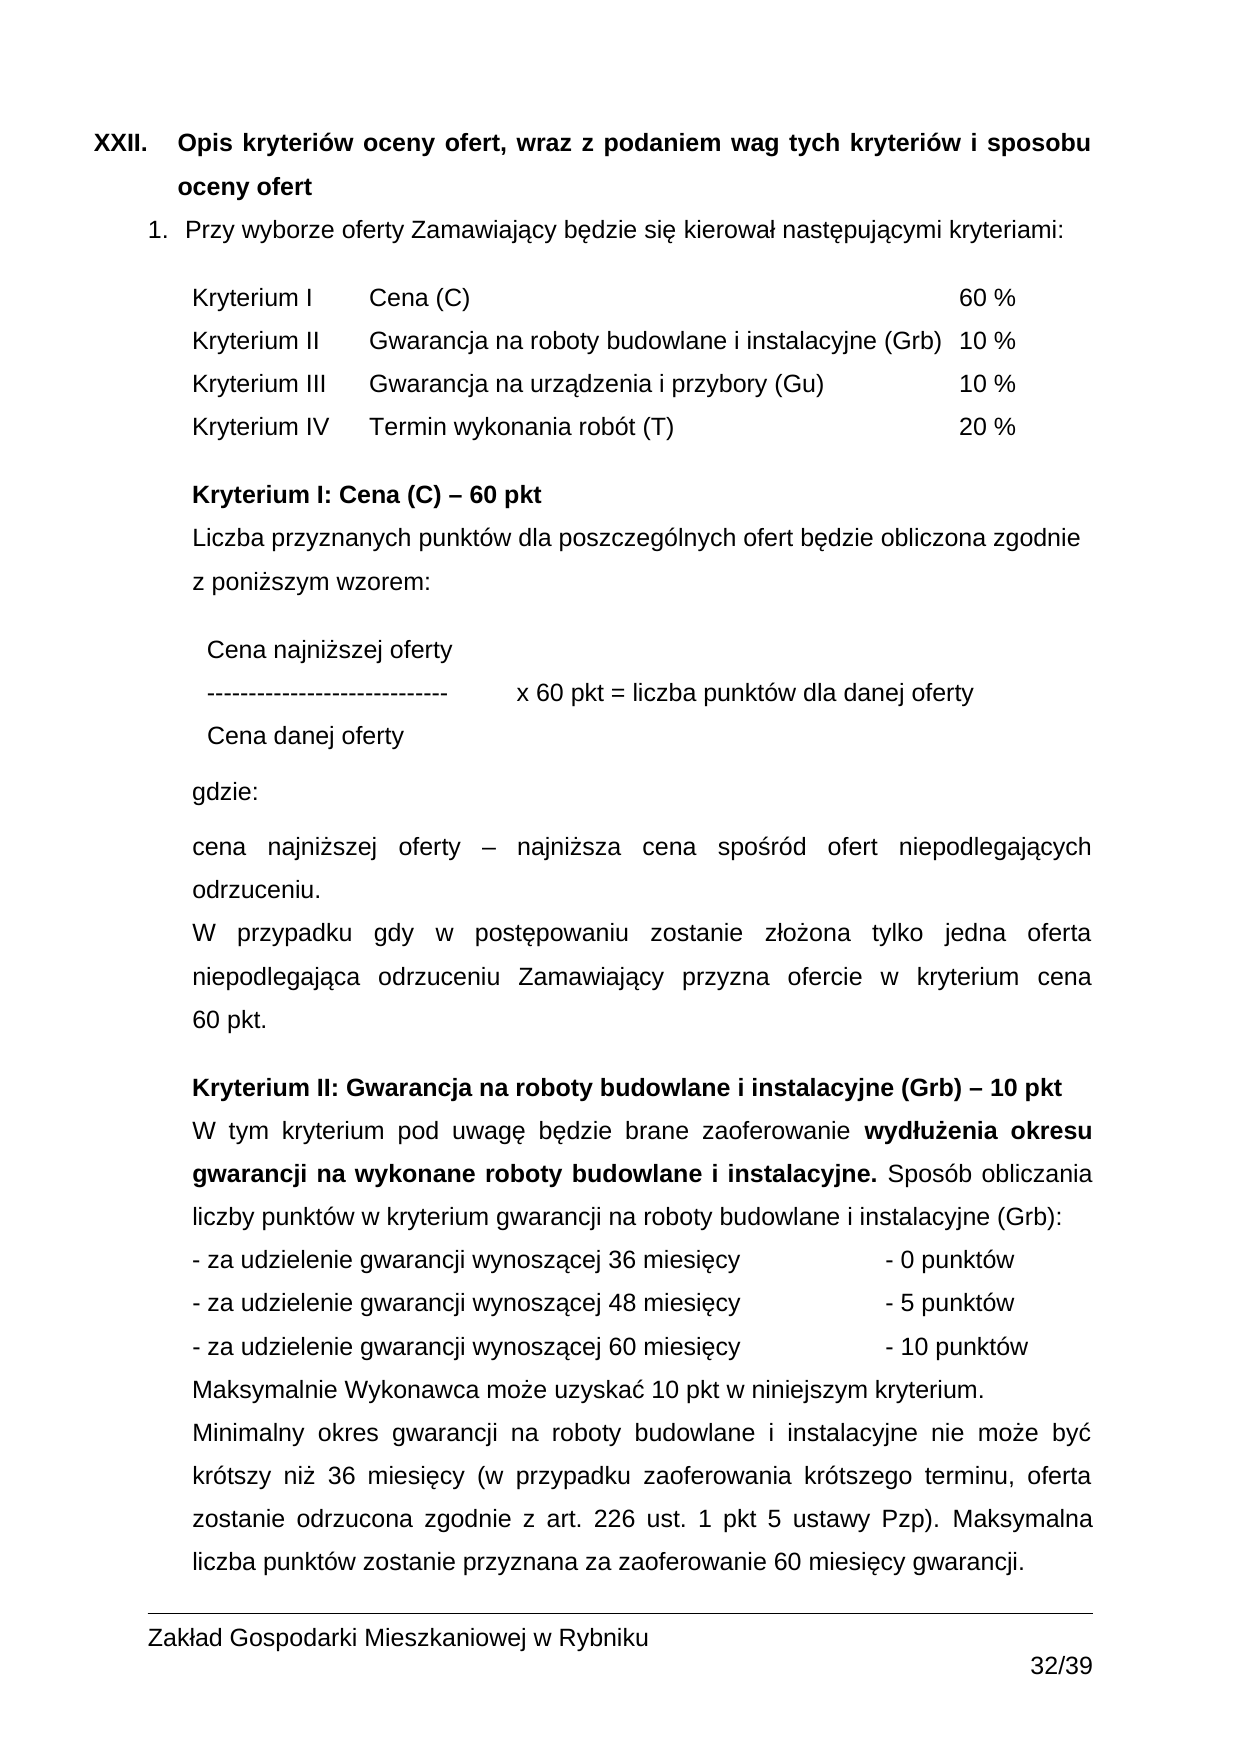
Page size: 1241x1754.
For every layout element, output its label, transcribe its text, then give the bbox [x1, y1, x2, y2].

subtitle Opis kryteriów oceny ofert, wraz z podaniem wag tych kryteriów i sposobu oceny ofert [148, 128, 1093, 200]
text Minimalny okres gwarancji na roboty budowlane i instalacyjne nie może być krótszy niż 36 miesięcy (w przypadku zaoferowania krótszego terminu, oferta zostanie odrzucona zgodnie z art. 226 ust. 1 pkt 5 ustawy Pzp). Maksymalna liczba punktów zostanie przyznana za zaoferowanie 60 miesięcy gwarancji. [192, 1418, 1093, 1576]
text - za udzielenie gwarancji wynoszącej 36 miesięcy - 0 punktów [192, 1245, 1093, 1274]
text cena najniższej oferty – najniższa cena spośród ofert niepodlegających odrzuceniu. [192, 832, 1093, 904]
text - za udzielenie gwarancji wynoszącej 48 miesięcy - 5 punktów [192, 1288, 1093, 1317]
text W przypadku gdy w postępowaniu zostanie złożona tylko jedna oferta niepodlegająca odrzuceniu Zamawiający przyzna ofercie w kryterium cena 60 pkt. [192, 918, 1093, 1033]
text Cena najniższej oferty [148, 635, 1093, 663]
text gdzie: [192, 777, 1093, 805]
text Cena danej oferty [192, 721, 1093, 750]
text W tym kryterium pod uwagę będzie brane zaoferowanie wydłużenia okresu gwarancji na wykonane roboty budowlane i instalacyjne. Sposób obliczania liczby punktów w kryterium gwarancji na roboty budowlane i instalacyjne (Grb): [192, 1116, 1093, 1231]
text Kryterium III Gwarancja na urządzenia i przybory (Gu) 10 % [192, 369, 1093, 398]
text - za udzielenie gwarancji wynoszącej 60 miesięcy - 10 punktów [192, 1332, 1093, 1360]
text Kryterium IV Termin wykonania robót (T) 20 % [192, 412, 1093, 441]
text Kryterium I: Cena (C) – 60 pkt [148, 480, 1093, 509]
text Maksymalnie Wykonawca może uzyskać 10 pkt w niniejszym kryterium. [192, 1375, 1093, 1403]
text Kryterium I Cena (C) 60 % [192, 283, 1093, 312]
list Przy wyborze oferty Zamawiający będzie się kierował następującymi kryteriami: [148, 215, 1093, 243]
text Kryterium II: Gwarancja na roboty budowlane i instalacyjne (Grb) – 10 pkt [192, 1073, 1078, 1102]
text Liczba przyznanych punktów dla poszczególnych ofert będzie obliczona zgodnie z poniższym wzorem: [192, 523, 1093, 595]
text Kryterium II Gwarancja na roboty budowlane i instalacyjne (Grb) 10 % [192, 326, 1093, 355]
text ----------------------------- x 60 pkt = liczba punktów dla danej oferty [192, 678, 1093, 707]
